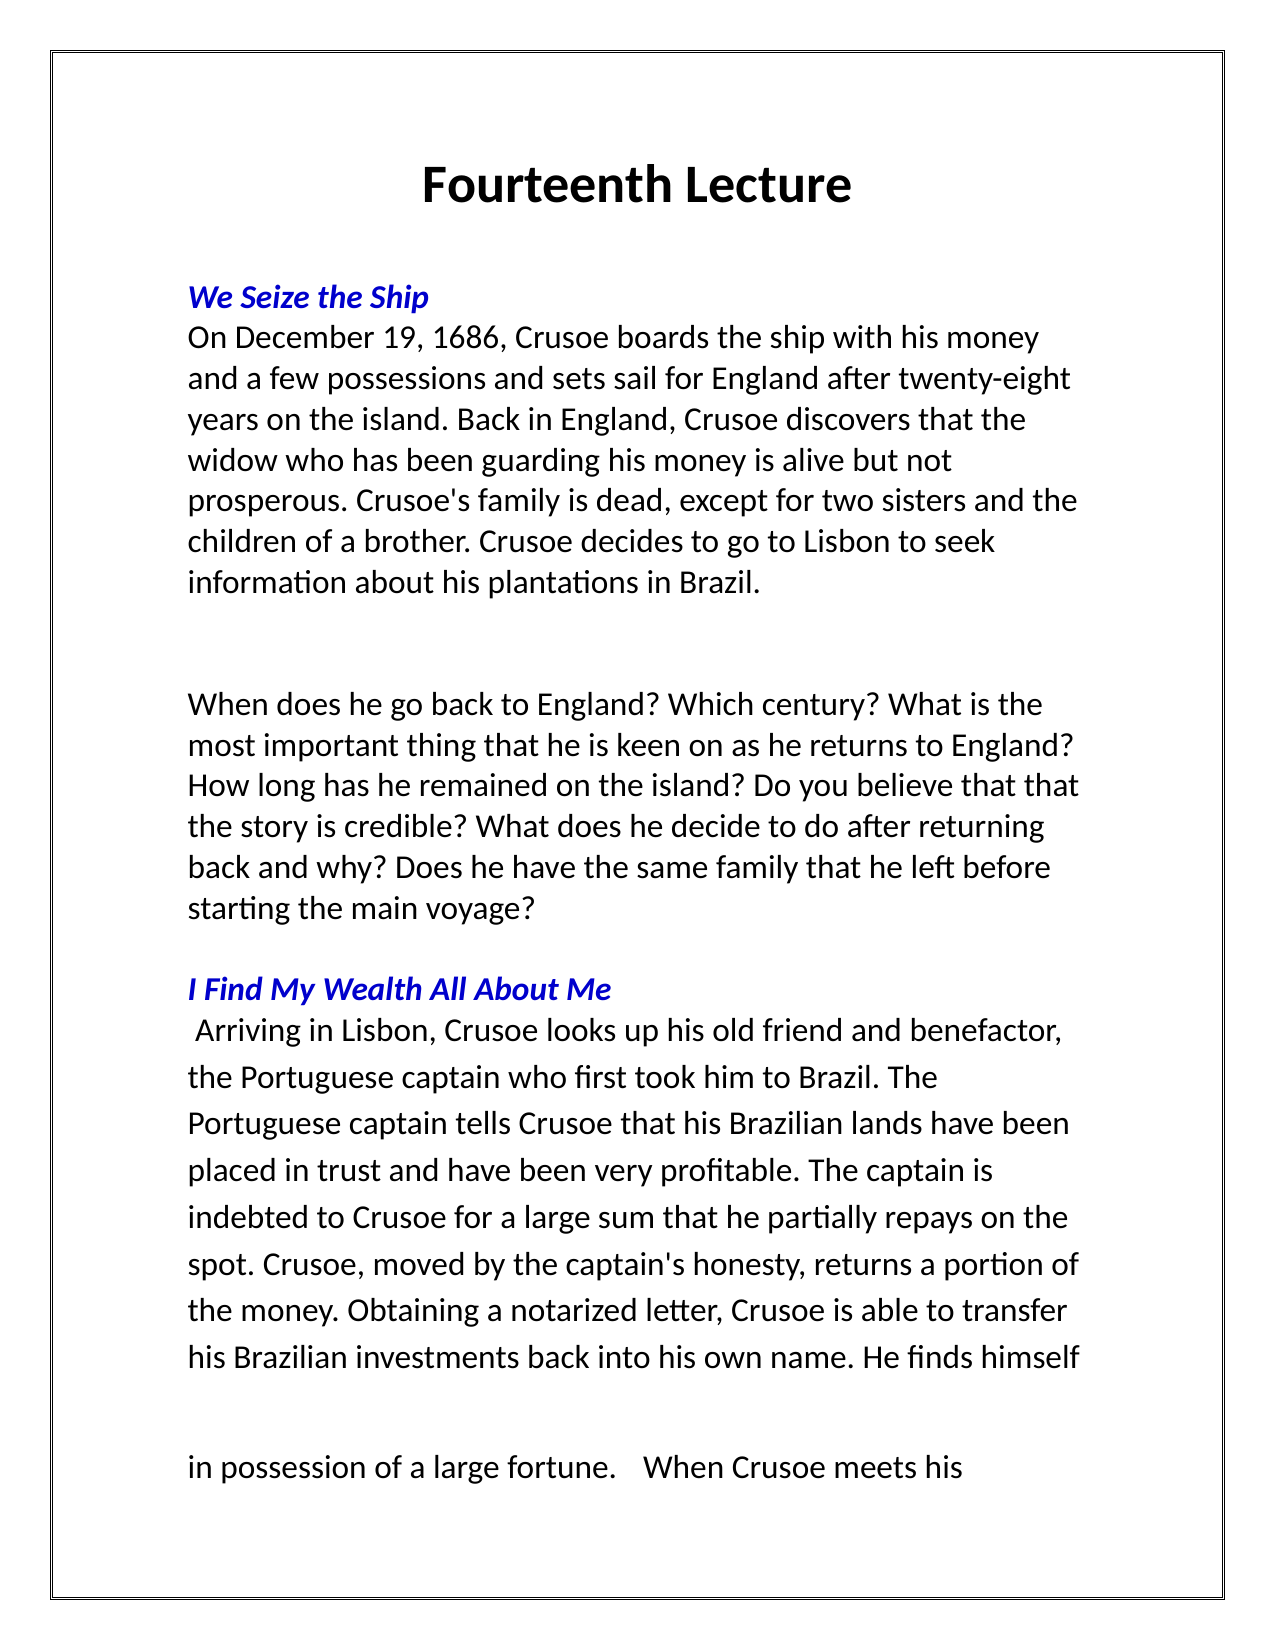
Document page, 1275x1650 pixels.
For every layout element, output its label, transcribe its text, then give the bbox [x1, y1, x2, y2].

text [187, 1009, 1087, 1498]
text We Seize the Ship [187, 276, 1087, 316]
text Fourteenth Lecture [187, 150, 1087, 216]
text On December 19, 1686, Crusoe boards the ship with his money and a few possessions and sets sail for England after twenty-eight years on the island. Back in England, Crusoe discovers that the widow who has been guarding his money is alive but not prosperous. Crusoe's family is dead, except for two sisters and the children of a brother. Crusoe decides to go to Lisbon to seek information about his plantations in Brazil. [187, 316, 1087, 602]
text When does he go back to England? Which century? What is the most important thing that he is keen on as he returns to England? How long has he remained on the island? Do you believe that that the story is credible? What does he decide to do after returning back and why? Does he have the same family that he left before starting the main voyage? [187, 683, 1087, 927]
text I Find My Wealth All About Me [187, 968, 1087, 1009]
